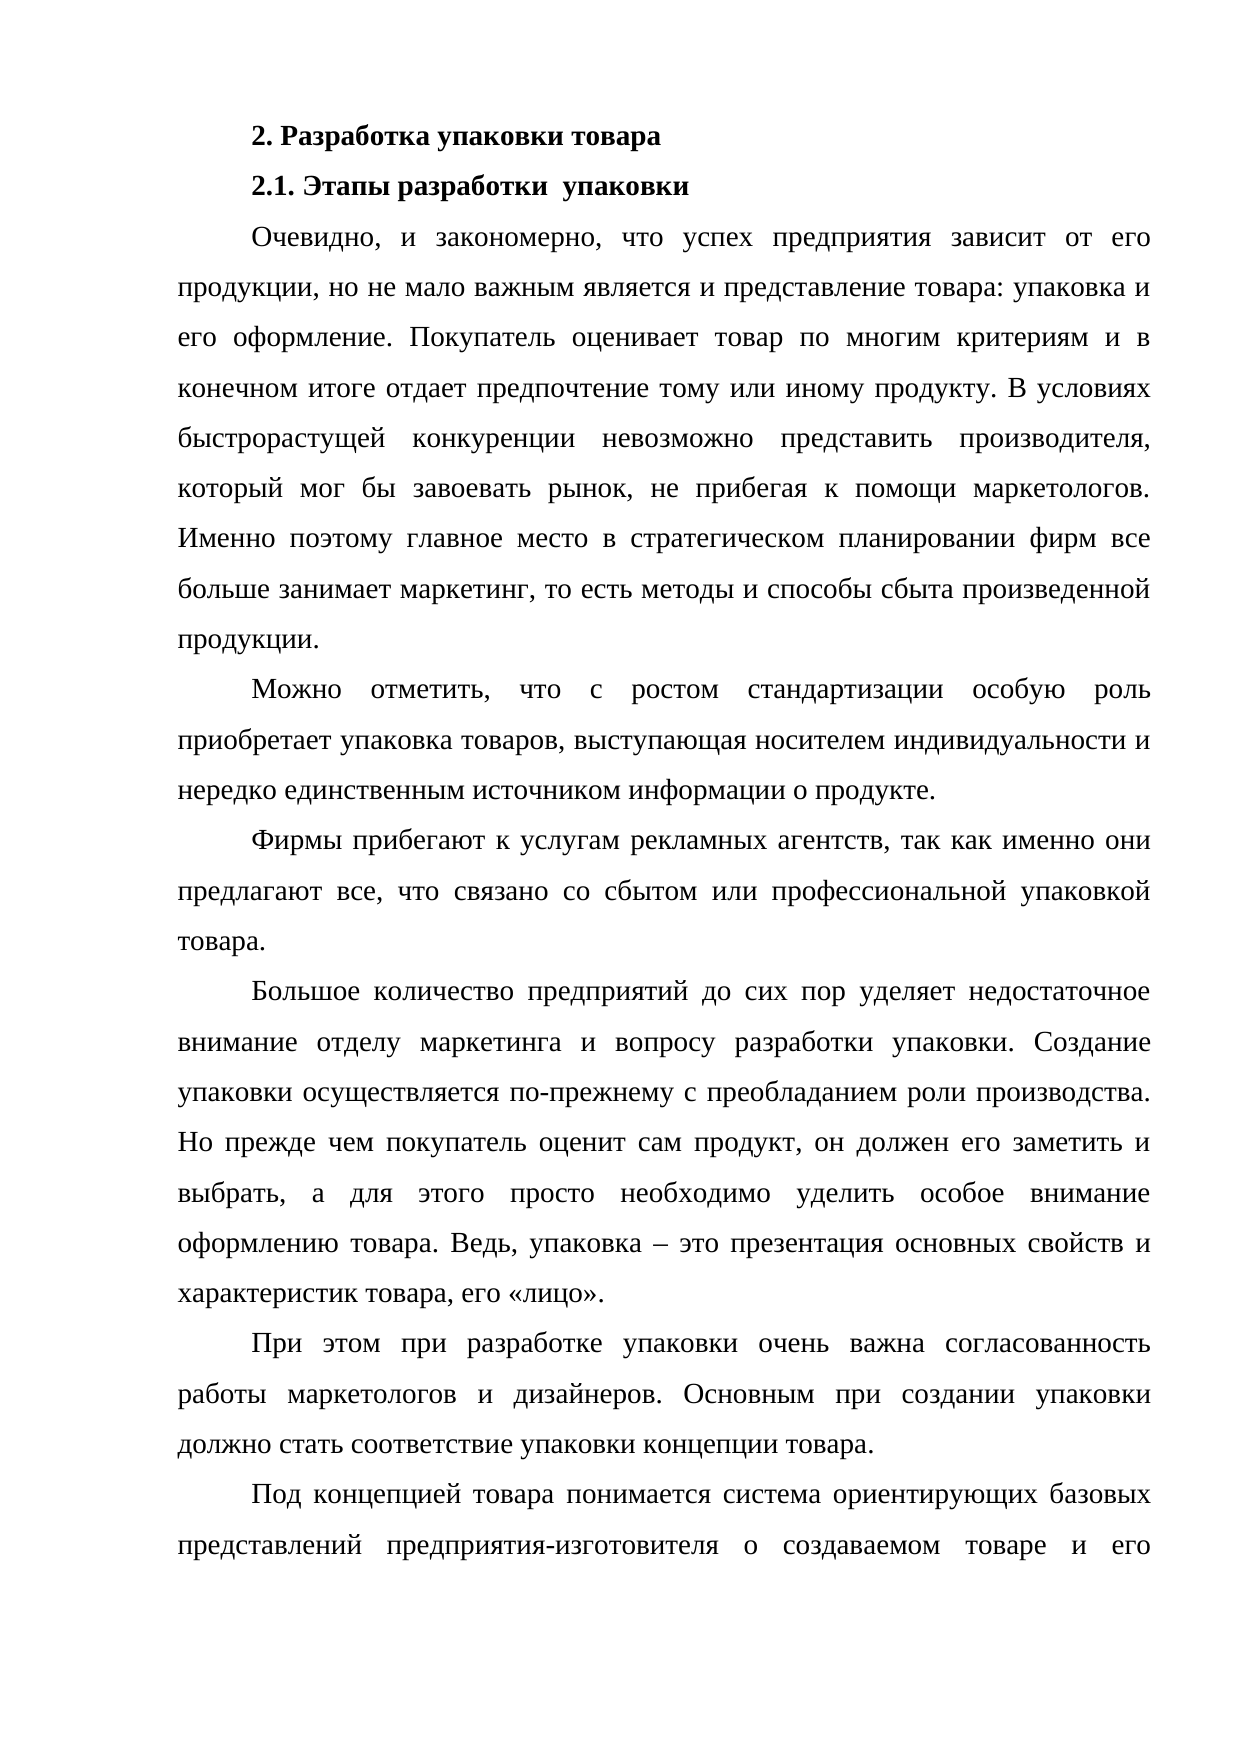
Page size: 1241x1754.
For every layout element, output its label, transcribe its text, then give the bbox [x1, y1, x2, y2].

text Фирмы прибегают к услугам рекламных агентств, так как именно они предлагают все, что связано со сбытом или профессиональной упаковкой товара. [177, 822, 1152, 957]
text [177, 1477, 1152, 1560]
subtitle 2.1. Этапы разработки упаковки [177, 168, 1152, 202]
text Большое количество предприятий до сих пор уделяет недостаточное внимание отделу маркетинга и вопросу разработки упаковки. Создание упаковки осуществляется по-прежнему с преобладанием роли производства. Но прежде чем покупатель оценит сам продукт, он должен его заметить и выбрать, а для этого просто необходимо уделить особое внимание оформлению товара. Ведь, упаковка – это презентация основных свойств и характеристик товара, его «лицо». [177, 973, 1152, 1309]
text Можно отметить, что с ростом стандартизации особую роль приобретает упаковка товаров, выступающая носителем индивидуальности и нередко единственным источником информации о продукте. [177, 672, 1152, 806]
subtitle Очевидно, и закономерно, что успех предприятия зависит от его продукции, но не мало важным является и представление товара: упаковка и его оформление. Покупатель оценивает товар по многим критериям и в конечном итоге отдает предпочтение тому или иному продукту. В условиях быстрорастущей конкуренции невозможно представить производителя, который мог бы завоевать рынок, не прибегая к помощи маркетологов. Именно поэтому главное место в стратегическом планировании фирм все больше занимает маркетинг, то есть методы и способы сбыта произведенной продукции. [177, 219, 1152, 655]
text 2. Разработка упаковки товара [177, 118, 1152, 152]
text При этом при разработке упаковки очень важна согласованность работы маркетологов и дизайнеров. Основным при создании упаковки должно стать соответствие упаковки концепции товара. [177, 1326, 1152, 1460]
